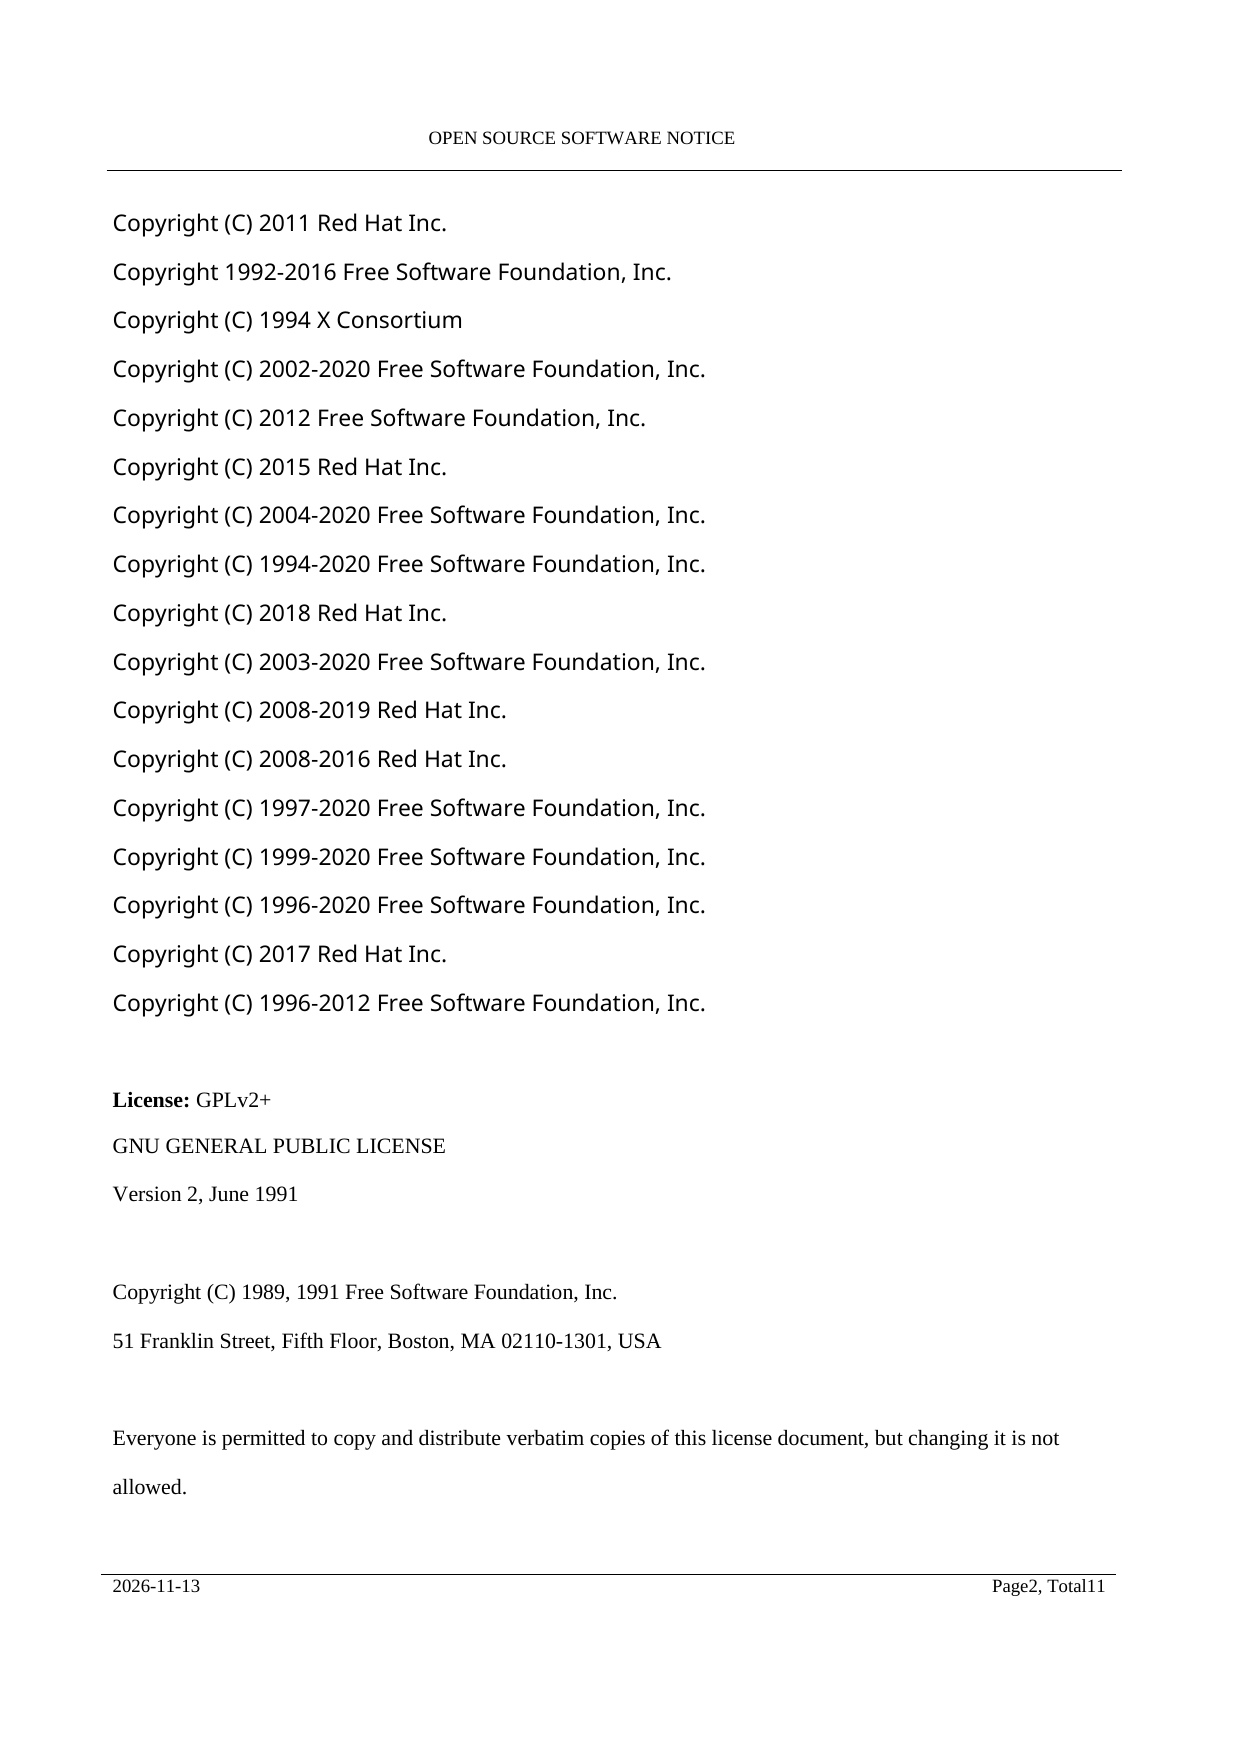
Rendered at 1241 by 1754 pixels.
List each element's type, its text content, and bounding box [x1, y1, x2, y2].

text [112, 1129, 1128, 1503]
text License: GPLv2+ [112, 1084, 1128, 1116]
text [112, 206, 1128, 1068]
